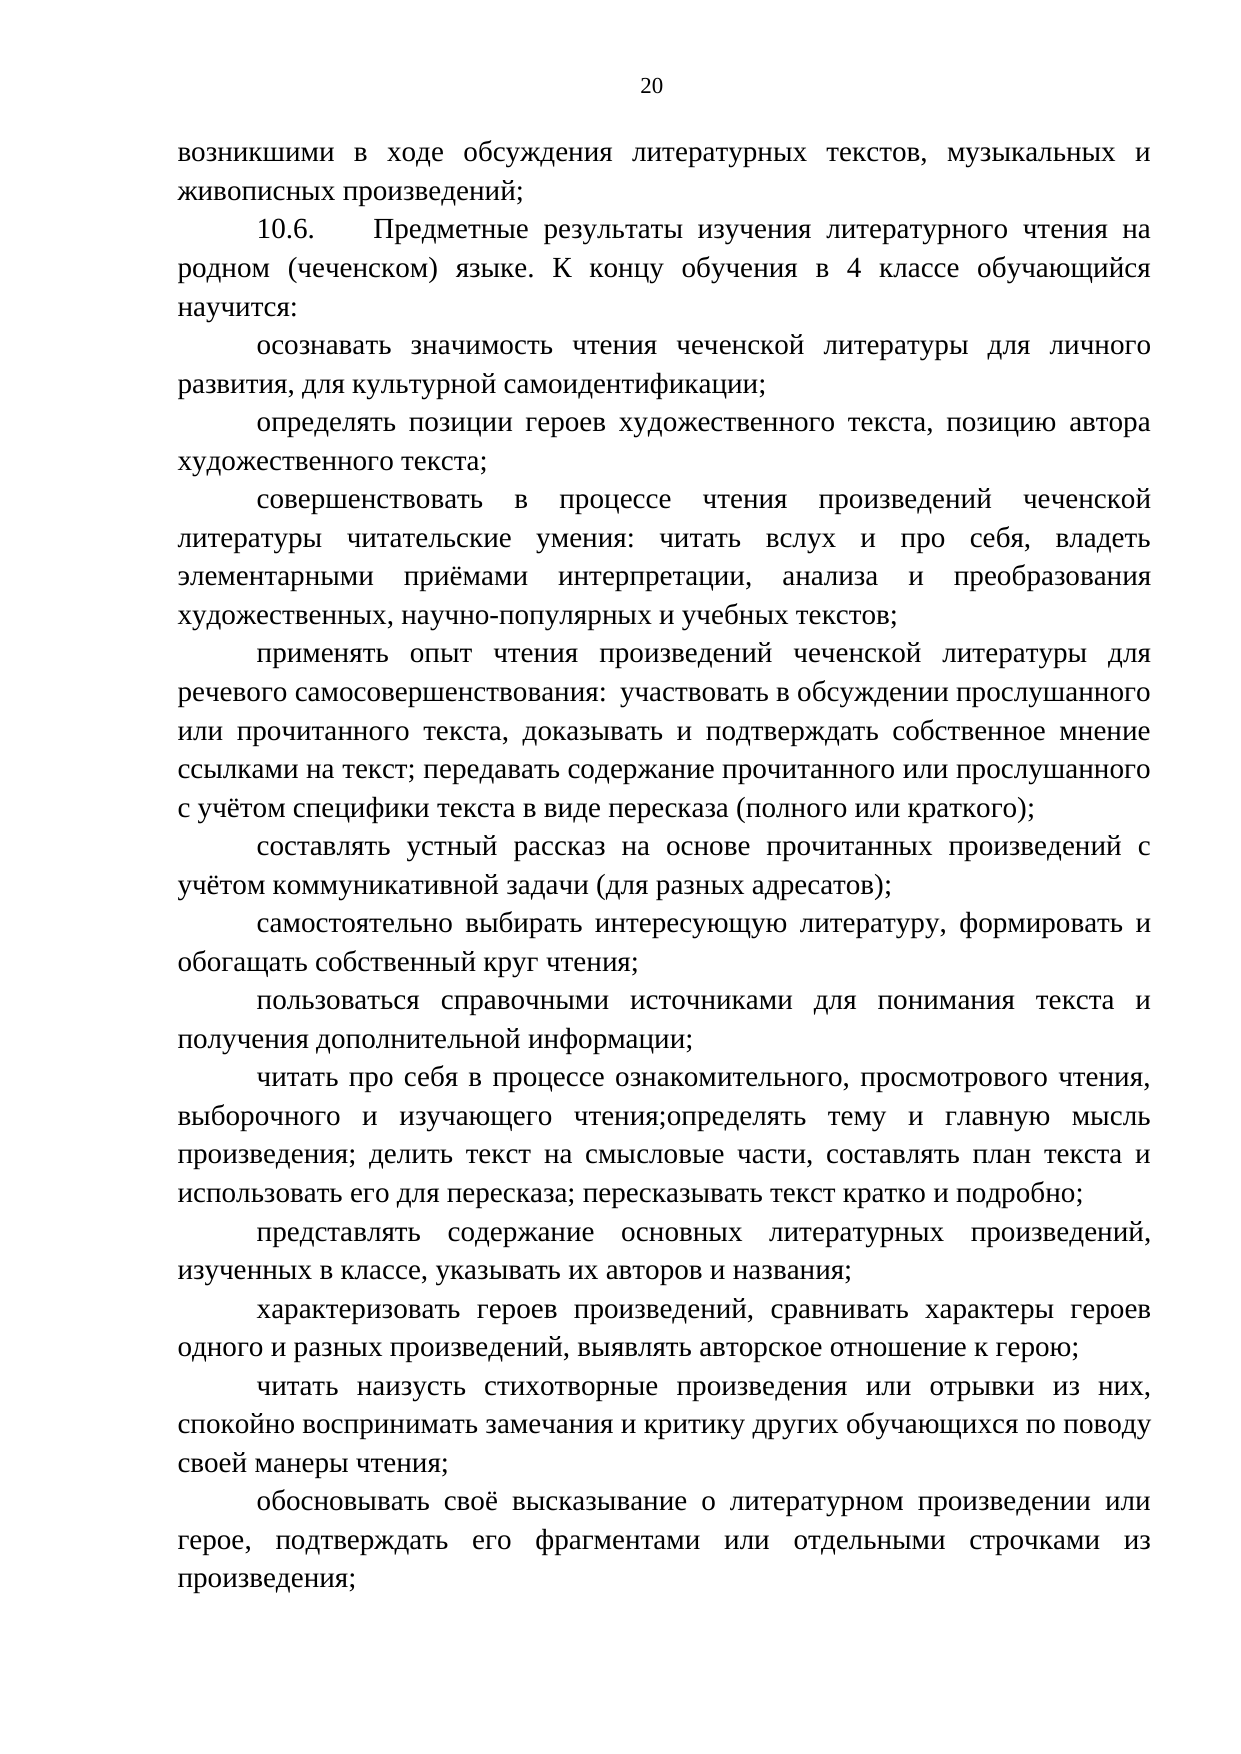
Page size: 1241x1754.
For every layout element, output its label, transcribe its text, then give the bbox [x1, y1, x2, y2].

text читать про себя в процессе ознакомительного, просмотрового чтения, выборочного и изучающего чтения;определять тему и главную мысль произведения; делить текст на смысловые части, составлять план текста и использовать его для пересказа; пересказывать текст кратко и подробно; [177, 1059, 1152, 1209]
text читать наизусть стихотворные произведения или отрывки из них, спокойно воспринимать замечания и критику других обучающихся по поводу своей манеры чтения; [177, 1368, 1152, 1478]
list Предметные результаты изучения литературного чтения на родном (чеченском) языке. К концу обучения в 4 классе обучающийся научится: [177, 212, 1152, 322]
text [177, 134, 1152, 207]
text применять опыт чтения произведений чеченской литературы для речевого самосовершенствования: участвовать в обсуждении прослушанного [177, 636, 1152, 708]
text самостоятельно выбирать интересующую литературу, формировать и обогащать собственный круг чтения; [177, 905, 1152, 977]
text представлять содержание основных литературных произведений, изученных в классе, указывать их авторов и названия; [177, 1214, 1152, 1286]
text обосновывать своё высказывание о литературном произведении или герое, подтверждать его фрагментами или отдельными строчками из произведения; [177, 1483, 1152, 1594]
text или прочитанного текста, доказывать и подтверждать собственное мнение ссылками на текст; передавать содержание прочитанного или прослушанного с учётом специфики текста в виде пересказа (полного или краткого); [177, 713, 1152, 823]
text совершенствовать в процессе чтения произведений чеченской литературы читательские умения: читать вслух и про себя, владеть элементарными приёмами интерпретации, анализа и преобразования художественных, научно-популярных и учебных текстов; [177, 481, 1152, 631]
text определять позиции героев художественного текста, позицию автора художественного текста; [177, 404, 1152, 476]
text пользоваться справочными источниками для понимания текста и получения дополнительной информации; [177, 982, 1152, 1054]
text характеризовать героев произведений, сравнивать характеры героев одного и разных произведений, выявлять авторское отношение к герою; [177, 1291, 1152, 1363]
text осознавать значимость чтения чеченской литературы для личного развития, для культурной самоидентификации; [177, 327, 1152, 399]
text составлять устный рассказ на основе прочитанных произведений с учётом коммуникативной задачи (для разных адресатов); [177, 828, 1152, 900]
